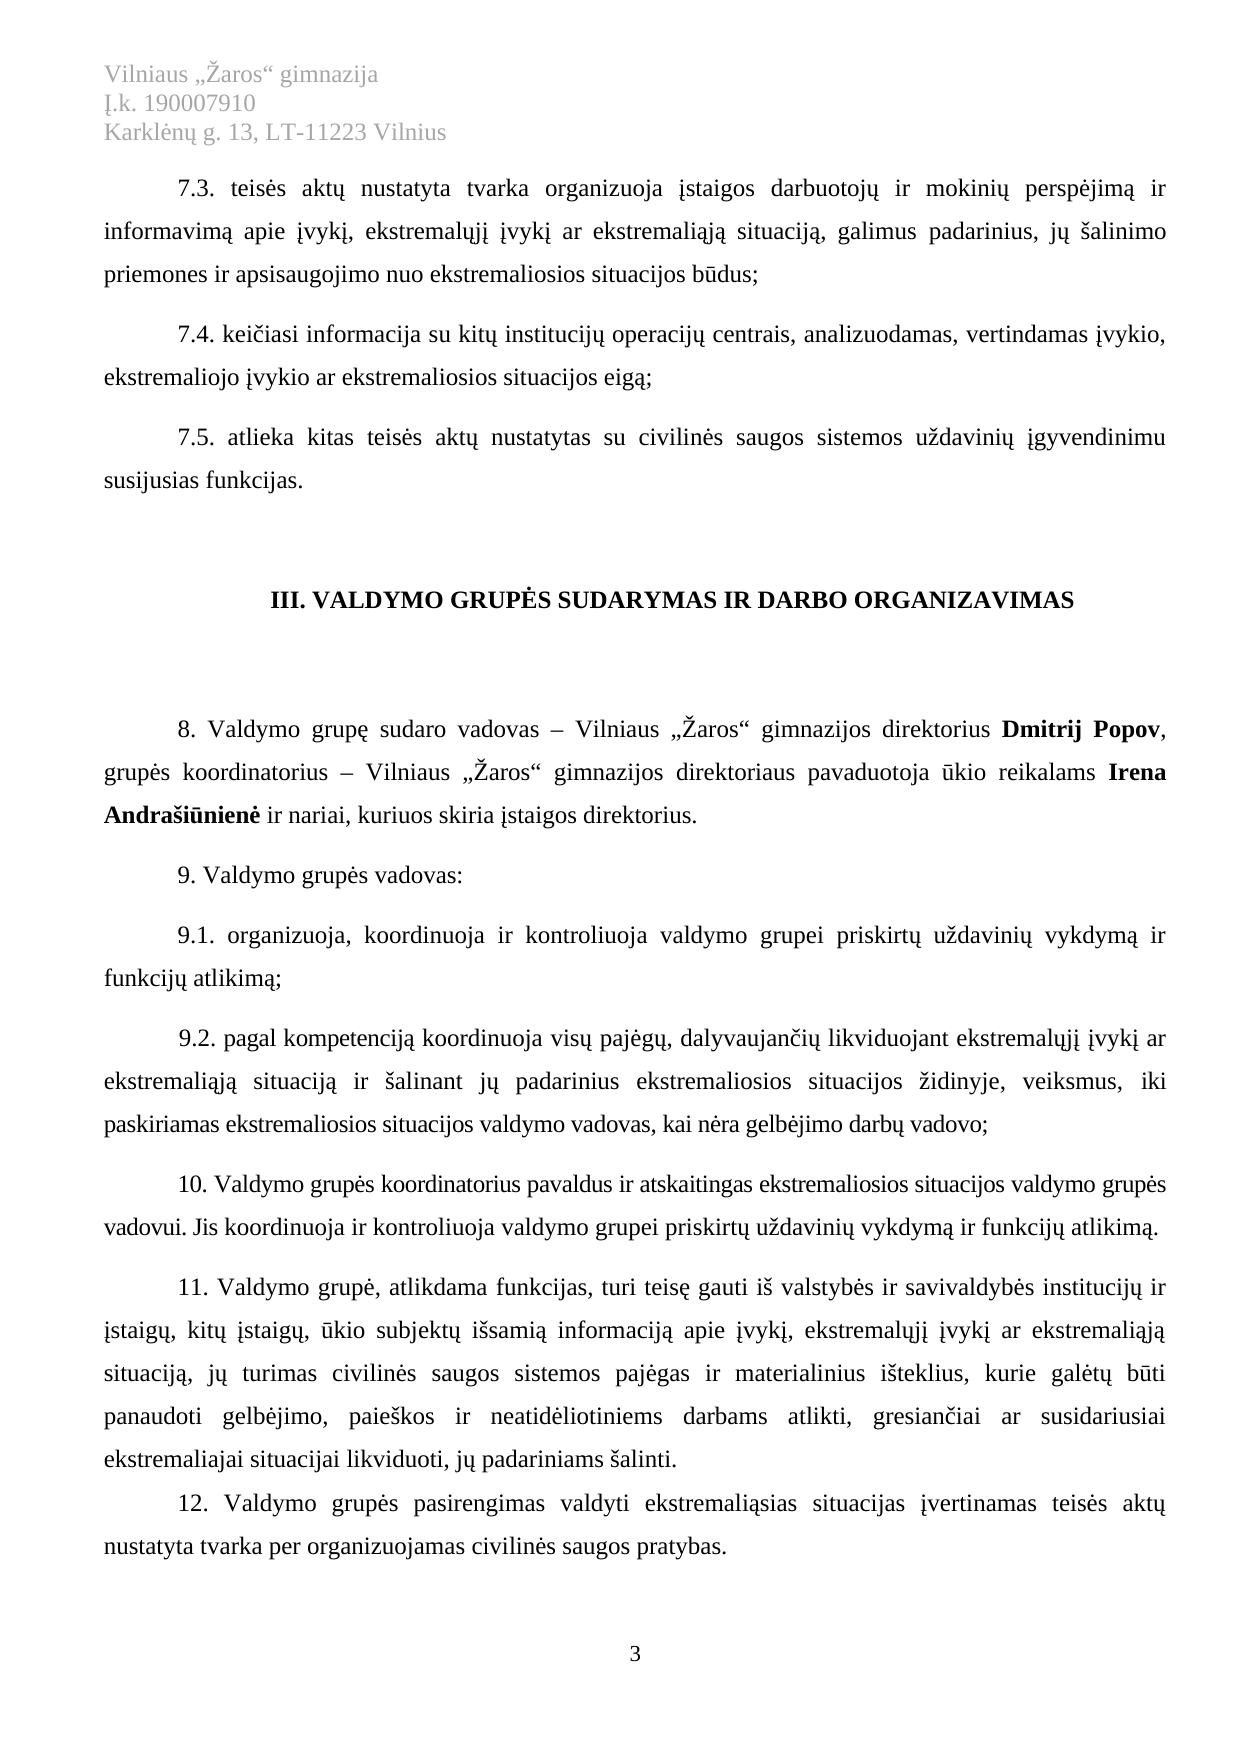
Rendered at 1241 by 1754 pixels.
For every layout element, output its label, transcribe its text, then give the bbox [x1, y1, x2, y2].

text 7.4. keičiasi informacija su kitų institucijų operacijų centrais, analizuodamas, vertindamas įvykio, ekstremaliojo įvykio ar ekstremaliosios situacijos eigą; [103, 319, 1167, 391]
text 9. Valdymo grupės vadovas: [103, 860, 1167, 889]
text 8. Valdymo grupę sudaro vadovas – Vilniaus „Žaros“ gimnazijos direktorius Dmitrij Popov, grupės koordinatorius – Vilniaus „Žaros“ gimnazijos direktoriaus pavaduotoja ūkio reikalams Irena Andrašiūnienė ir nariai, kuriuos skiria įstaigos direktorius. [103, 714, 1167, 829]
text 9.1. organizuoja, koordinuoja ir kontroliuoja valdymo grupei priskirtų uždavinių vykdymą ir funkcijų atlikimą; [103, 920, 1167, 992]
text 7.5. atlieka kitas teisės aktų nustatytas su civilinės saugos sistemos uždavinių įgyvendinimu susijusias funkcijas. [103, 422, 1167, 494]
text 12. Valdymo grupės pasirengimas valdyti ekstremaliąsias situacijas įvertinamas teisės aktų nustatyta tvarka per organizuojamas civilinės saugos pratybas. [103, 1488, 1167, 1559]
text 10. Valdymo grupės koordinatorius pavaldus ir atskaitingas ekstremaliosios situacijos valdymo grupės vadovui. Jis koordinuoja ir kontroliuoja valdymo grupei priskirtų uždavinių vykdymą ir funkcijų atlikimą. [103, 1169, 1167, 1241]
text 11. Valdymo grupė, atlikdama funkcijas, turi teisę gauti iš valstybės ir savivaldybės institucijų ir įstaigų, kitų įstaigų, ūkio subjektų išsamią informaciją apie įvykį, ekstremalųjį įvykį ar ekstremaliąją situaciją, jų turimas civilinės saugos sistemos pajėgas ir materialinius išteklius, kurie galėtų būti panaudoti gelbėjimo, paieškos ir neatidėliotiniems darbams atlikti, gresiančiai ar susidariusiai ekstremaliajai situacijai likviduoti, jų padariniams šalinti. [103, 1272, 1167, 1473]
text III. VALDYMO GRUPĖS SUDARYMAS IR DARBO ORGANIZAVIMAS [103, 585, 1167, 614]
text 7.3. teisės aktų nustatyta tvarka organizuoja įstaigos darbuotojų ir mokinių perspėjimą ir informavimą apie įvykį, ekstremalųjį įvykį ar ekstremaliąją situaciją, galimus padarinius, jų šalinimo priemones ir apsisaugojimo nuo ekstremaliosios situacijos būdus; [103, 173, 1167, 288]
text 9.2. pagal kompetenciją koordinuoja visų pajėgų, dalyvaujančių likviduojant ekstremalųjį įvykį ar ekstremaliąją situaciją ir šalinant jų padarinius ekstremaliosios situacijos židinyje, veiksmus, iki paskiriamas ekstremaliosios situacijos valdymo vadovas, kai nėra gelbėjimo darbų vadovo; [103, 1023, 1167, 1138]
